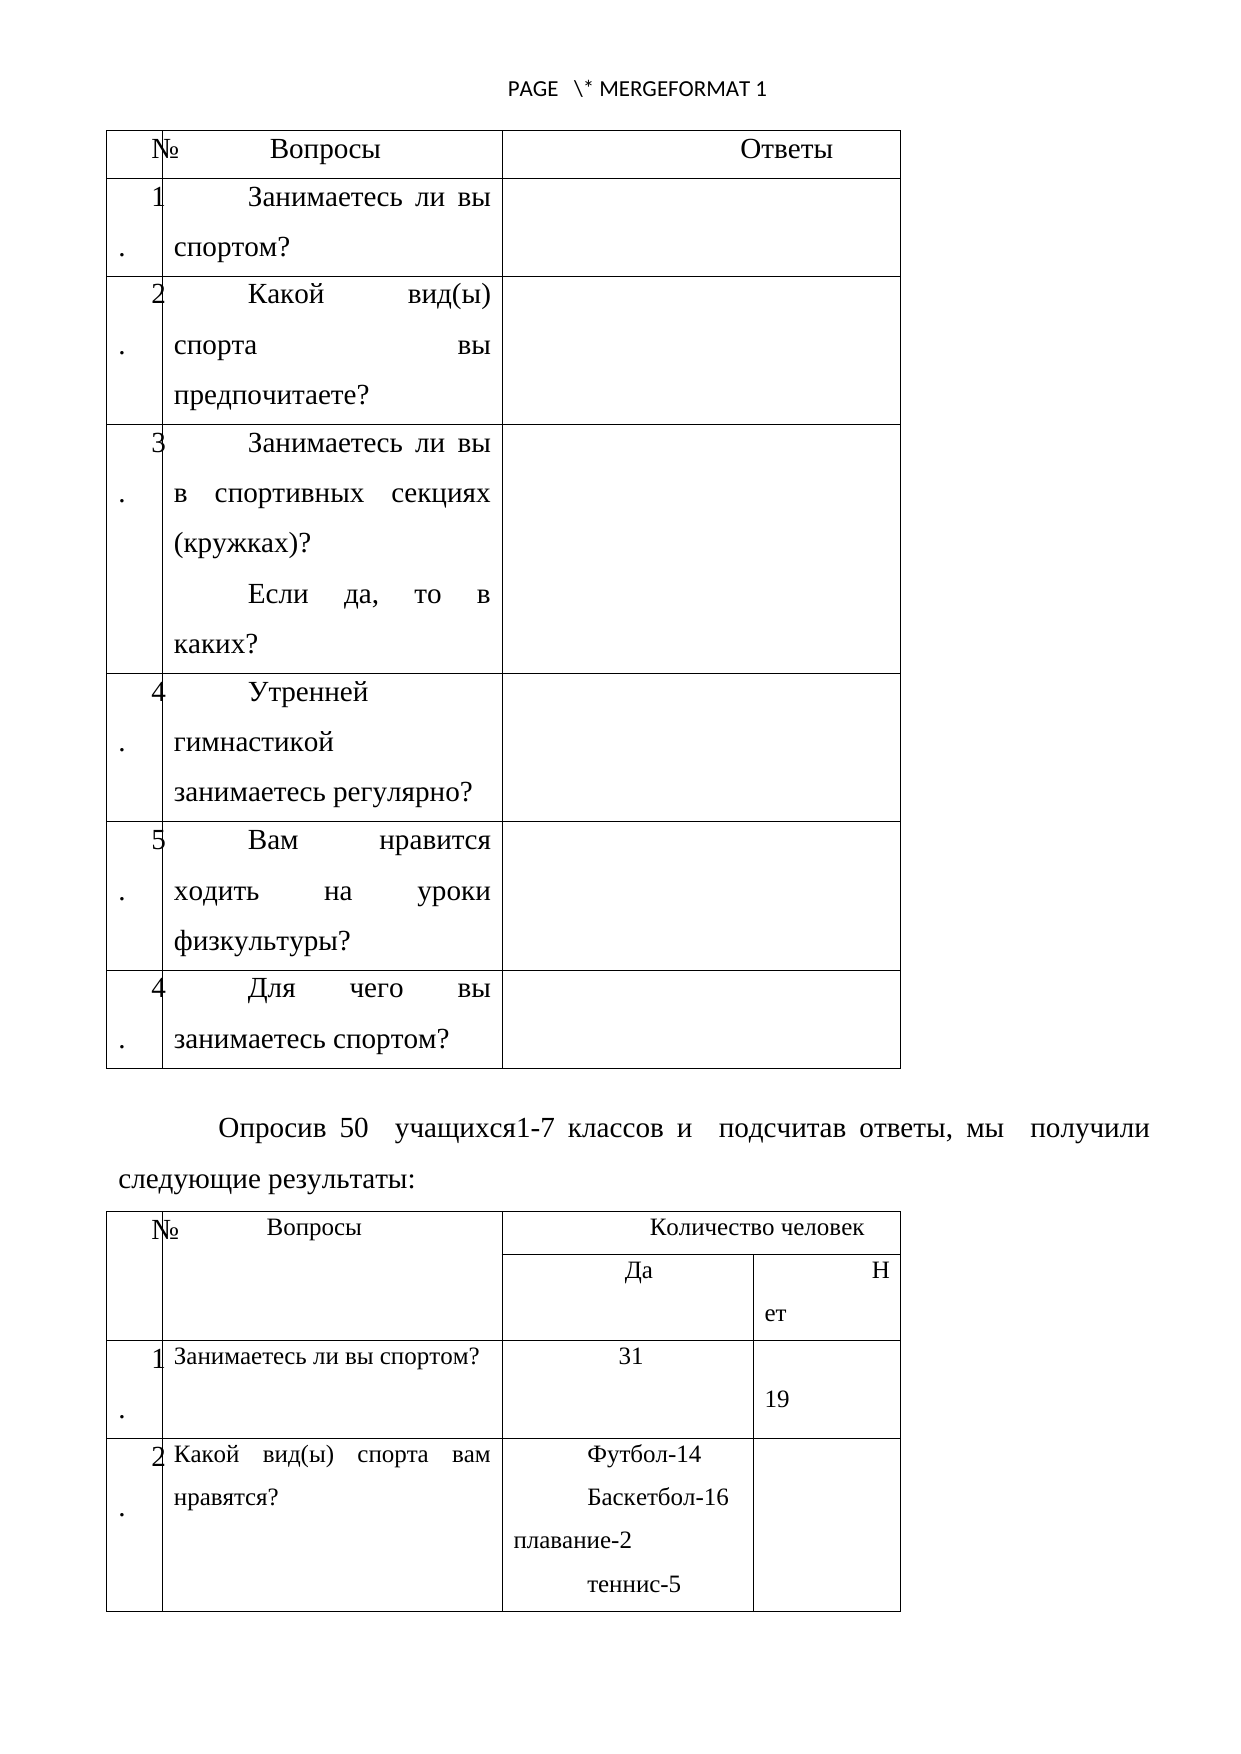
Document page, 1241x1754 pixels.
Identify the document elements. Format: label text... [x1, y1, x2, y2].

table_cell [503, 277, 900, 424]
table_cell 1. [107, 1341, 162, 1438]
table_cell 19 [754, 1341, 900, 1438]
table_cell [503, 971, 900, 1068]
table_cell 3. [107, 425, 162, 673]
table_cell 31 [503, 1341, 753, 1438]
table_header Вопросы [163, 131, 502, 178]
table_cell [503, 1439, 753, 1611]
table_cell [503, 425, 900, 673]
table_header Количество человек [503, 1212, 900, 1254]
table_cell Утренней гимнастикой занимаетесь регулярно? [163, 674, 502, 821]
table_cell [754, 1439, 900, 1611]
table_cell [503, 674, 900, 821]
table_header № [107, 1212, 162, 1340]
table_header Ответы [503, 131, 900, 178]
table_cell Какой вид(ы) спорта вы предпочитаете? [163, 277, 502, 424]
table_cell Занимаетесь ли вы в спортивных секциях (кружках)? Если да, то в каких? [163, 425, 502, 673]
table_cell 4. [107, 971, 162, 1068]
table_cell 4. [107, 674, 162, 821]
table_cell Нет [754, 1255, 900, 1340]
table_cell Да [503, 1255, 753, 1340]
table_cell 2. [107, 277, 162, 424]
table_cell [503, 179, 900, 276]
table_cell Для чего вы занимаетесь спортом? [163, 971, 502, 1068]
table_cell 2. [107, 1439, 162, 1611]
table_cell 5. [107, 822, 162, 969]
table_cell 1. [107, 179, 162, 276]
table_cell Занимаетесь ли вы спортом? [163, 1341, 502, 1438]
table_cell Вам нравится ходить на уроки физкультуры? [163, 822, 502, 969]
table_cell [163, 1439, 502, 1611]
text Опросив 50 учащихся1-7 классов и подсчитав ответы, мы получили следующие результаты: [118, 1111, 1152, 1194]
table_cell Занимаетесь ли вы спортом? [163, 179, 502, 276]
table_header № [107, 131, 162, 178]
table_cell [503, 822, 900, 969]
table_header Вопросы [163, 1212, 502, 1340]
